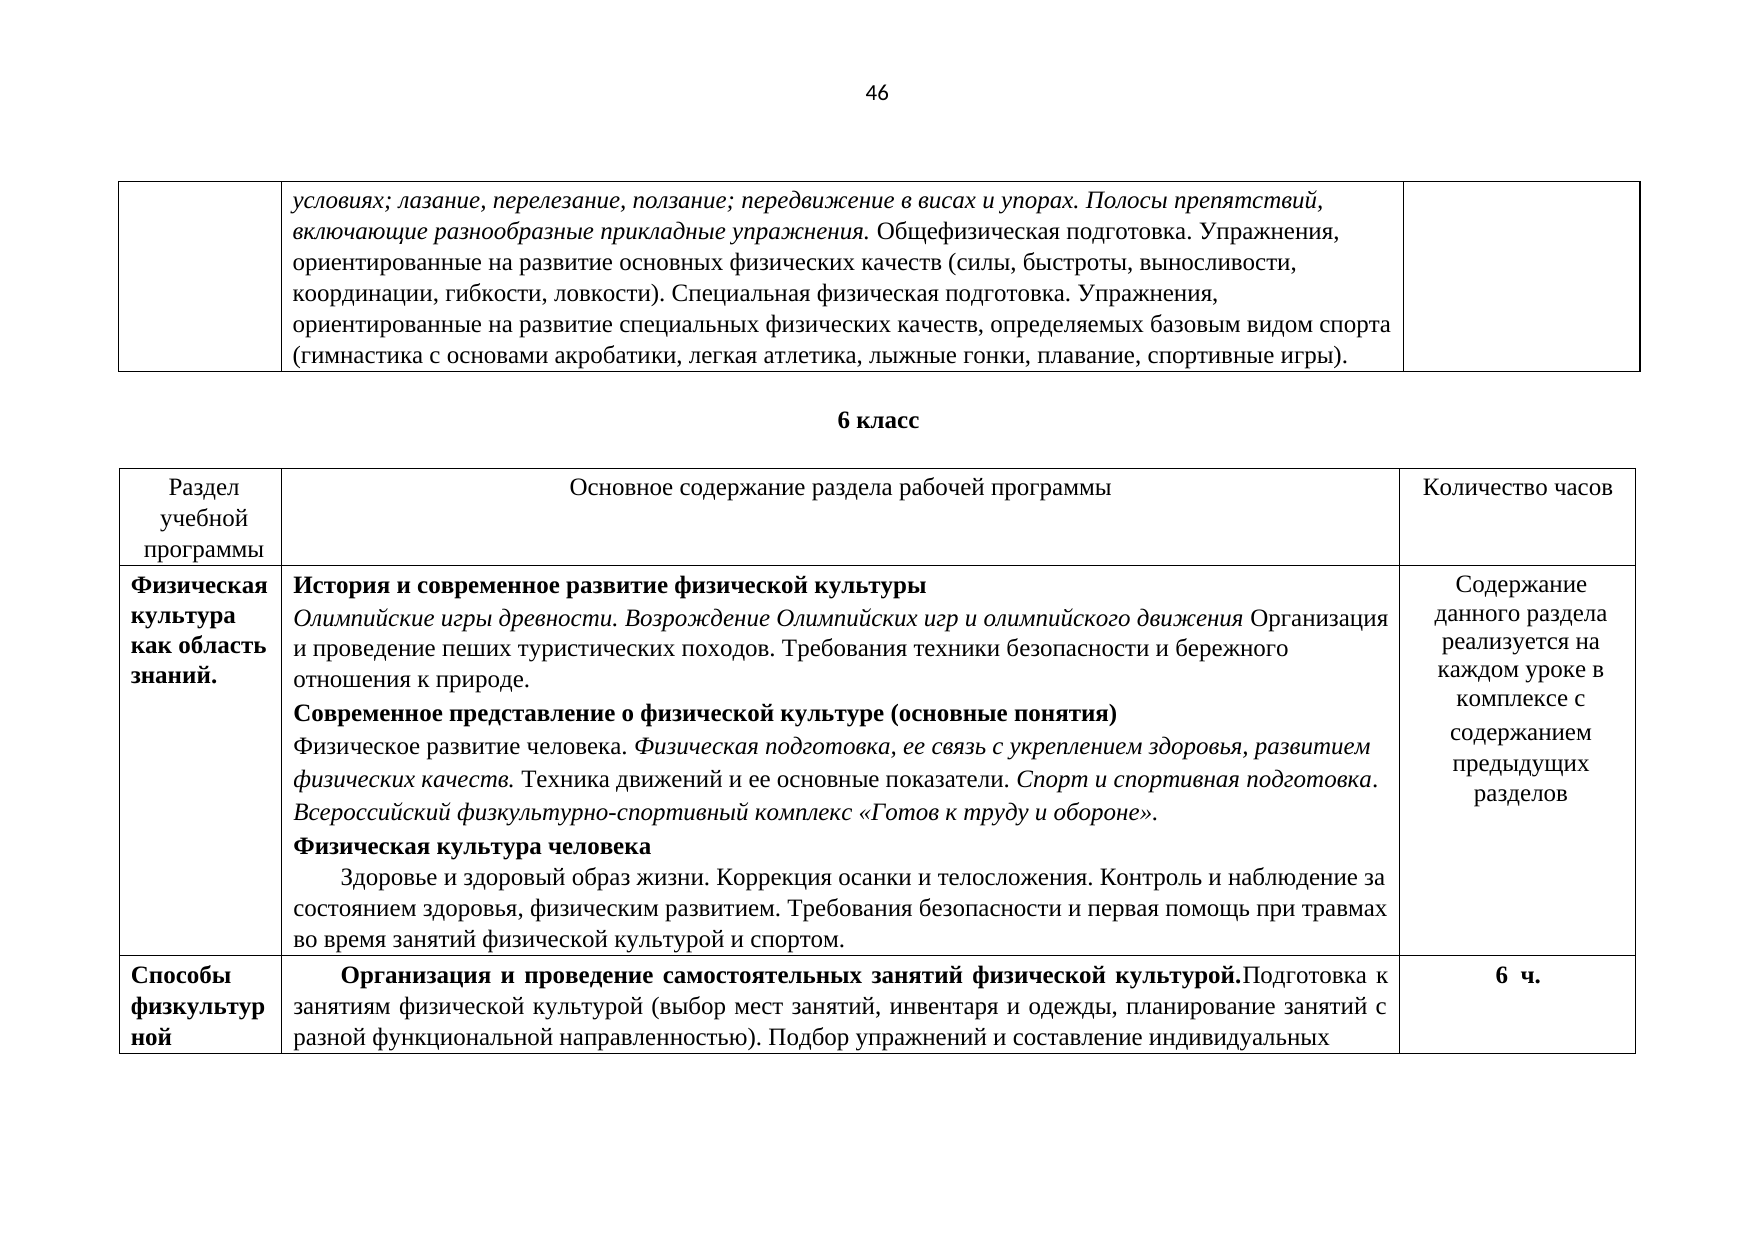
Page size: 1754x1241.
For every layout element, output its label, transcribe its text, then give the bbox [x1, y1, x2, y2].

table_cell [282, 182, 1403, 371]
table_header Основное содержание раздела рабочей программы [282, 469, 1399, 565]
table_cell История и современное развитие физической культуры Олимпийские игры древности. Возрождение Олимпийских игр и олимпийского движения Организация и проведение пеших туристических походов. Требования техники безопасности и бережного отношения к природе. Современное представление о физической культуре (основные понятия) Физическое развитие человека. Физическая подготовка, ее связь с укреплением здоровья, развитием физических качеств. Техника движений и ее основные показатели. Спорт и спортивная подготовка. Всероссийский физкультурно-спортивный комплекс «Готов к труду и обороне». Физическая культура человека Здоровье и здоровый образ жизни. Коррекция осанки и телосложения. Контроль и наблюдение за состоянием здоровья, физическим развитием. Требования безопасности и первая помощь при травмах во время занятий физической культурой и спортом. [282, 566, 1399, 955]
table_cell Содержание данного раздела реализуется на каждом уроке в комплексе с содержанием предыдущих разделов [1400, 566, 1635, 955]
list класс [118, 405, 919, 434]
table_cell Организация и проведение самостоятельных занятий физической культурой.Подготовка к занятиям физической культурой (выбор мест занятий, инвентаря и одежды, планирование занятий с разной функциональной направленностью). Подбор упражнений и составление индивидуальных [282, 956, 1399, 1053]
table_header Раздел учебной программы [120, 469, 281, 565]
table_cell 6 ч. [1400, 956, 1635, 1053]
table_cell Способы физкультур ной [120, 956, 281, 1053]
table_header Количество часов [1400, 469, 1635, 565]
table_cell [1404, 182, 1639, 371]
table_cell [119, 182, 281, 371]
table_cell Физическая культура как область знаний. [120, 566, 281, 955]
